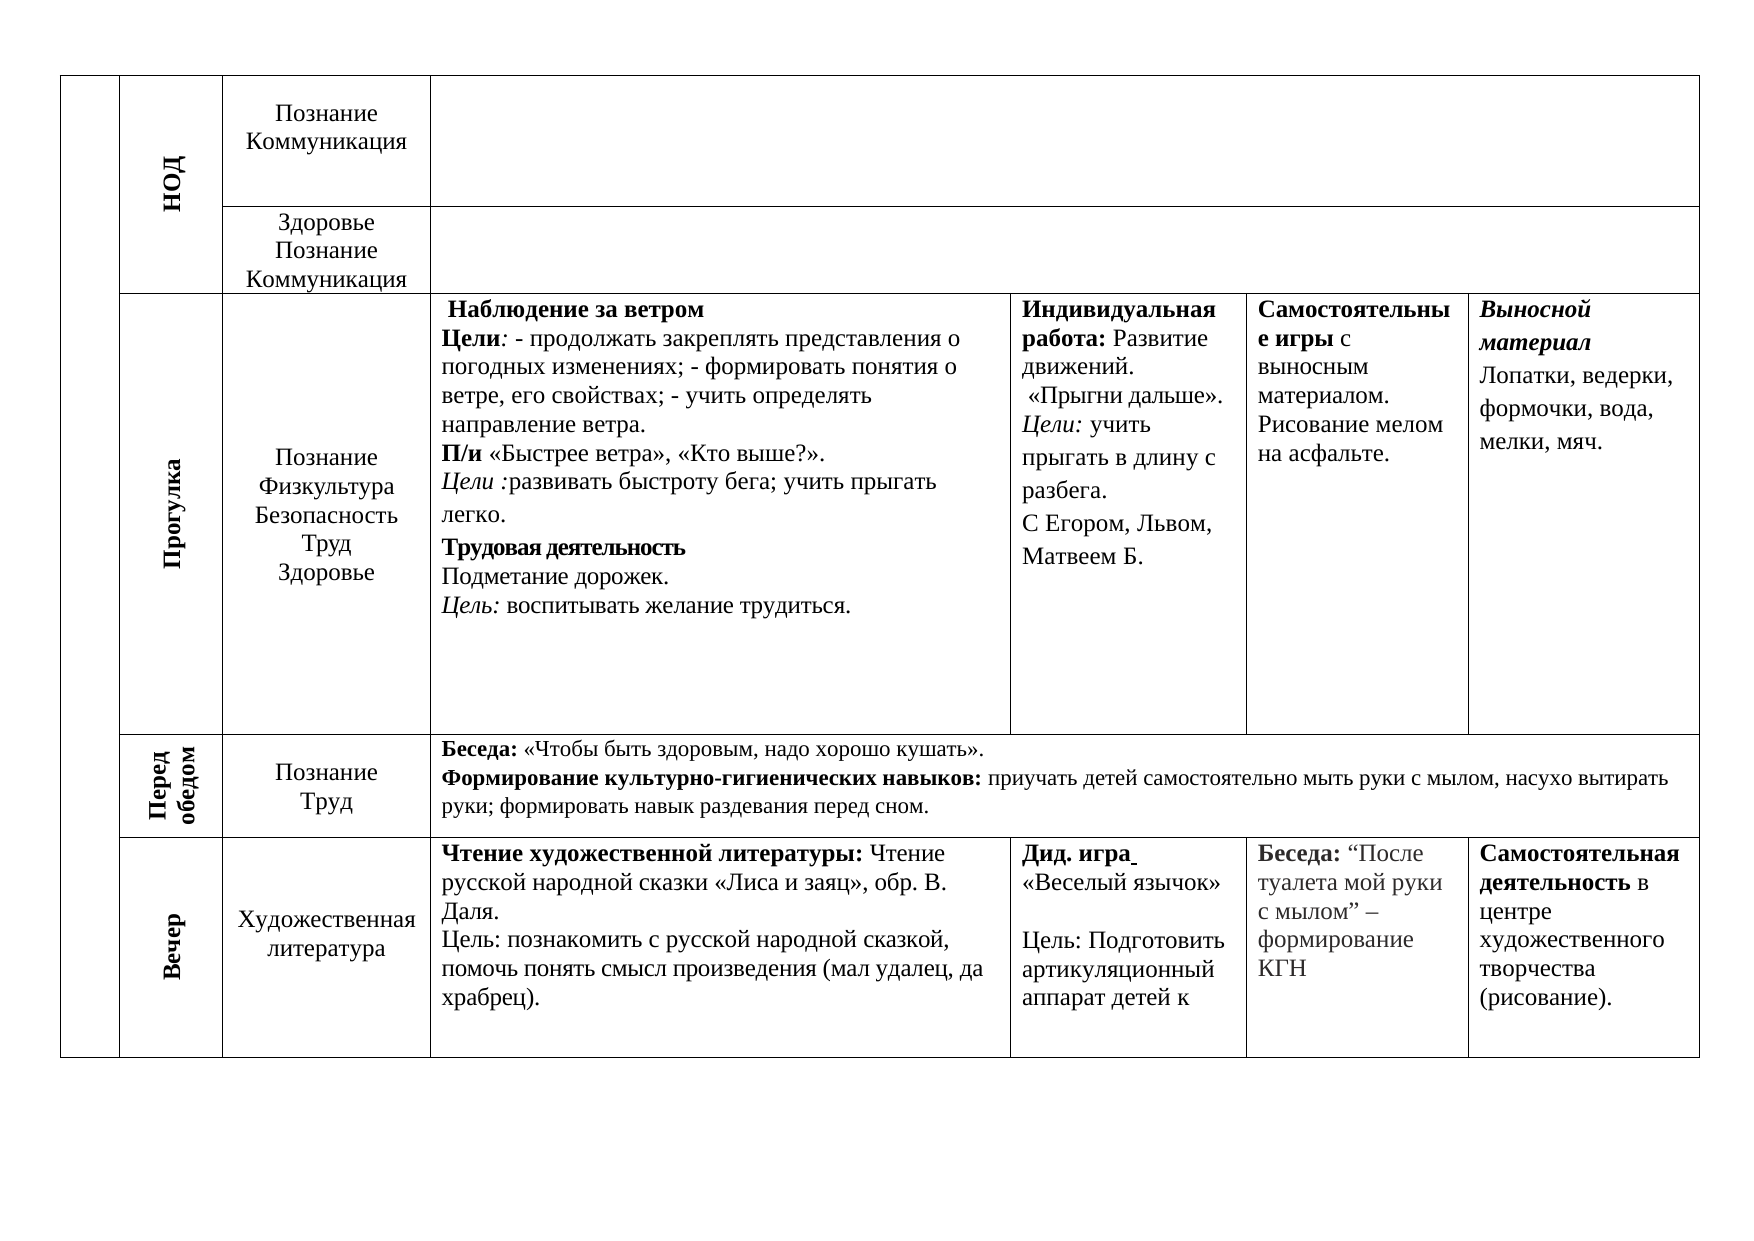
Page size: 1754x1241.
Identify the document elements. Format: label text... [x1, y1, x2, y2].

table_cell Прогулка [120, 294, 222, 734]
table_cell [1247, 838, 1468, 1057]
table_cell Познание Труд [223, 735, 430, 837]
table_cell Беседа: «Чтобы быть здоровым, надо хорошо кушать». Формирование культурно-гигиенических навыков: приучать детей самостоятельно мыть руки с мылом, насухо вытирать руки; формировать навык раздевания перед сном. [431, 735, 1699, 837]
table_cell НОД [120, 76, 222, 293]
table_cell Вечер [120, 838, 222, 1057]
table_cell [431, 207, 1699, 293]
table_cell [431, 76, 1699, 206]
table_cell Самостоятельные игры с выносным материалом. Рисование мелом на асфальте. [1247, 294, 1468, 734]
table_cell Познание Коммуникация [223, 76, 430, 206]
table_cell Художественная литература [223, 838, 430, 1057]
table_cell [61, 76, 119, 1057]
table_cell Выносной материал Лопатки, ведерки, формочки, вода, мелки, мяч. [1469, 294, 1699, 734]
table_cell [1469, 838, 1699, 1057]
table_cell Наблюдение за ветром Цели: - продолжать закреплять представления о погодных изменениях; - формировать понятия о ветре, его свойствах; - учить определять направление ветра. П/и «Быстрее ветра», «Кто выше?». Цели :развивать быстроту бега; учить прыгать легко. Трудовая деятельность Подметание дорожек. Цель: воспитывать желание трудиться. [431, 294, 1010, 734]
table_cell Познание Физкультура Безопасность Труд Здоровье [223, 294, 430, 734]
table_cell Индивидуальная работа: Развитие движений. «Прыгни дальше». Цели: учить прыгать в длину с разбега. С Егором, Львом, Матвеем Б. [1011, 294, 1246, 734]
table_cell Здоровье Познание Коммуникация [223, 207, 430, 293]
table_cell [1011, 838, 1246, 1057]
table_cell Чтение художественной литературы: Чтение русской народной сказки «Лиса и заяц», обр. В. Даля. Цель: познакомить с русской народной сказкой, помочь понять смысл произведения (мал удалец, да храбрец). [431, 838, 1010, 1057]
table_cell Перед обедом [120, 735, 222, 837]
